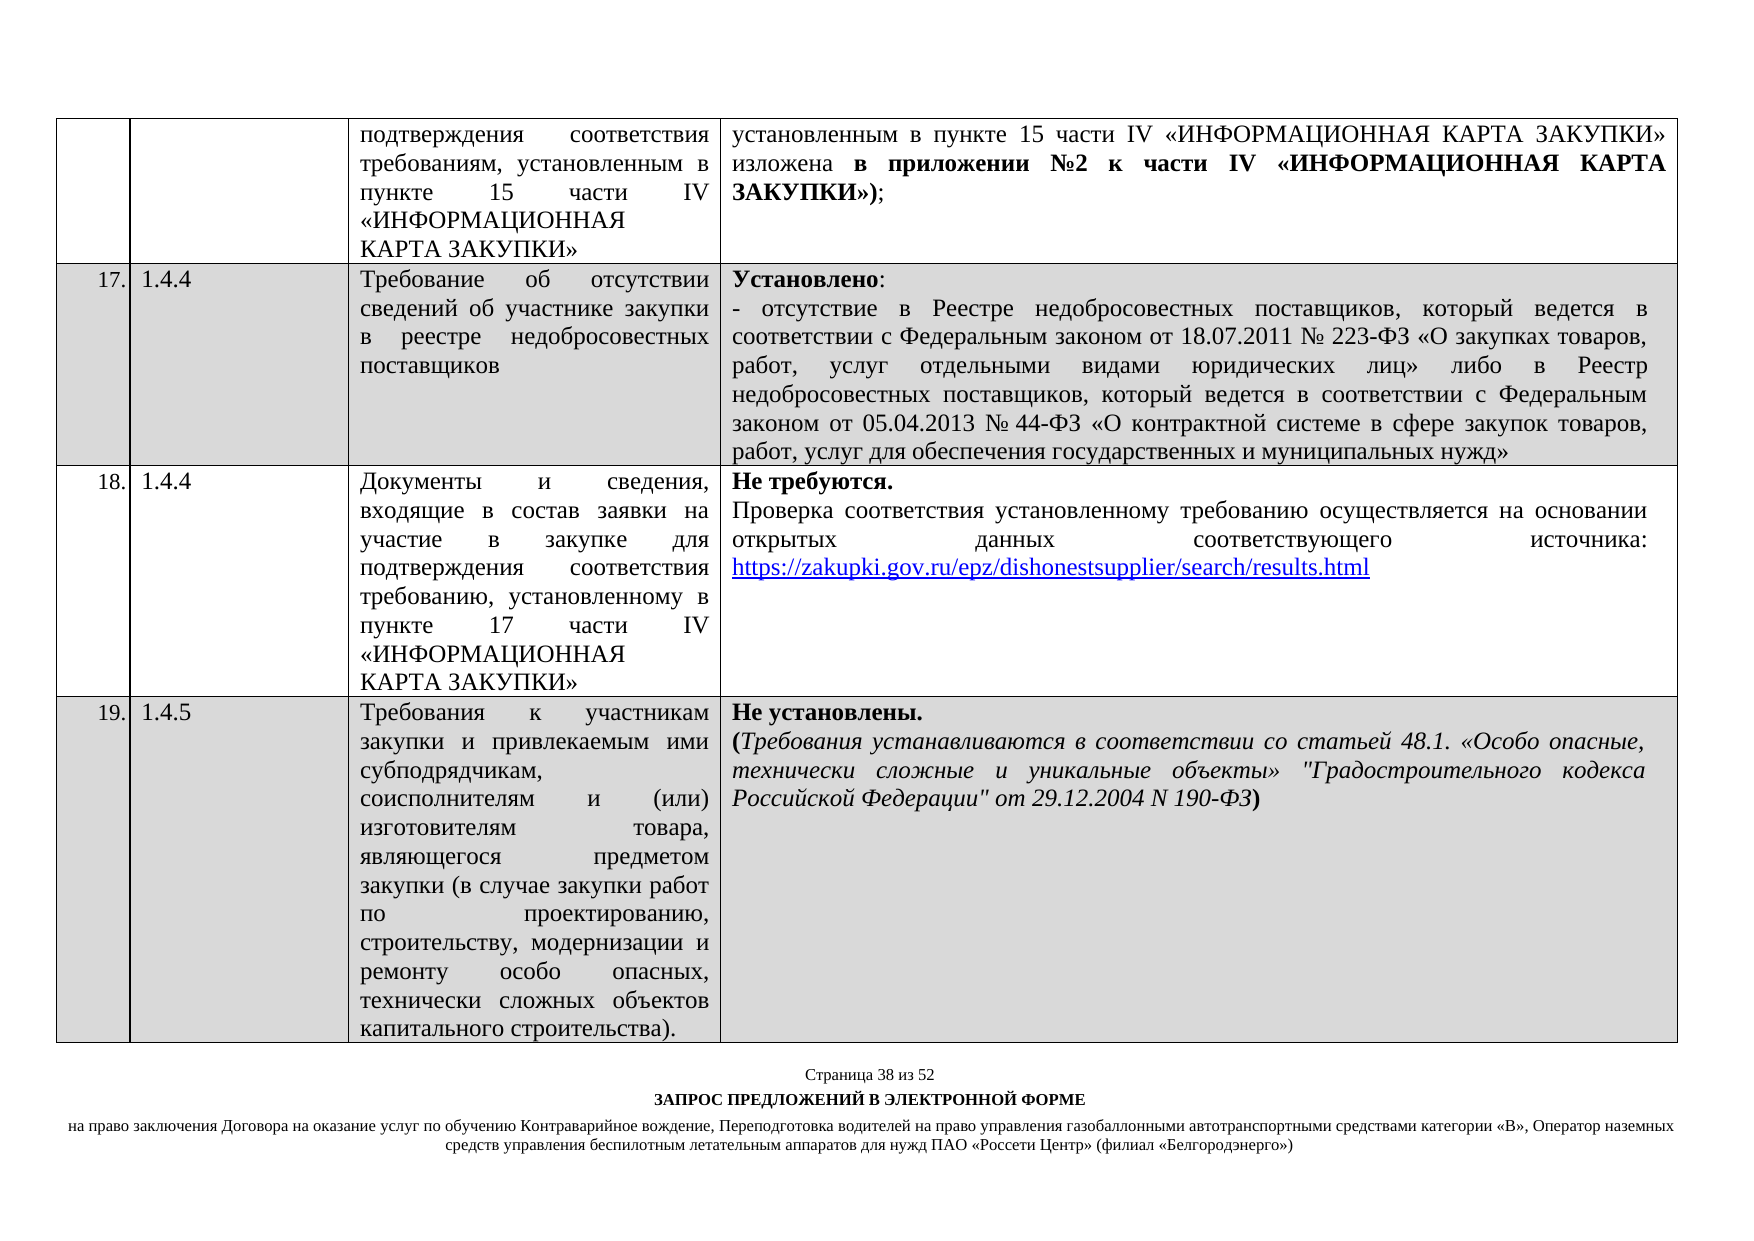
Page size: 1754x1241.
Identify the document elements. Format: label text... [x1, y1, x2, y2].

table_cell 1.4.4 [131, 264, 348, 465]
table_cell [349, 119, 720, 263]
table_cell Документы и сведения, входящие в состав заявки на участие в закупке для подтверждения соответствия требованию, установленному в пункте 17 части IV «ИНФОРМАЦИОННАЯ КАРТА ЗАКУПКИ» [349, 466, 720, 696]
table_cell 1.4.4 [131, 466, 348, 696]
table_cell Требования к участникам закупки и привлекаемым ими субподрядчикам, соисполнителям и (или) изготовителям товара, являющегося предметом закупки (в случае закупки работ по проектированию, строительству, модернизации и ремонту особо опасных, технически сложных объектов капитального строительства). [349, 697, 720, 1042]
table_cell Требование об отсутствии сведений об участнике закупки в реестре недобросовестных поставщиков [349, 264, 720, 465]
table_cell [57, 119, 129, 263]
table_cell Установлено: - отсутствие в Реестре недобросовестных поставщиков, который ведется в соответствии с Федеральным законом от 18.07.2011 № 223-ФЗ «О закупках товаров, работ, услуг отдельными видами юридических лиц» либо в Реестр недобросовестных поставщиков, который ведется в соответствии с Федеральным законом от 05.04.2013 № 44-ФЗ «О контрактной системе в сфере закупок товаров, работ, услуг для обеспечения государственных и муниципальных нужд» [721, 264, 1677, 465]
table_cell 1.4.5 [131, 697, 348, 1042]
table_cell [57, 264, 129, 465]
table_cell [57, 697, 129, 1042]
table_cell Не требуются. Проверка соответствия установленному требованию осуществляется на основании открытых данных соответствующего источника: https://zakupki.gov.ru/epz/dishonestsupplier/search/results.html [721, 466, 1677, 696]
table_cell Не установлены. (Требования устанавливаются в соответствии со статьей 48.1. «Особо опасные, технически сложные и уникальные объекты» "Градостроительного кодекса Российской Федерации" от 29.12.2004 N 190-ФЗ) [721, 697, 1677, 1042]
table_cell [57, 466, 129, 696]
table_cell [131, 119, 348, 263]
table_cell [721, 119, 1677, 263]
